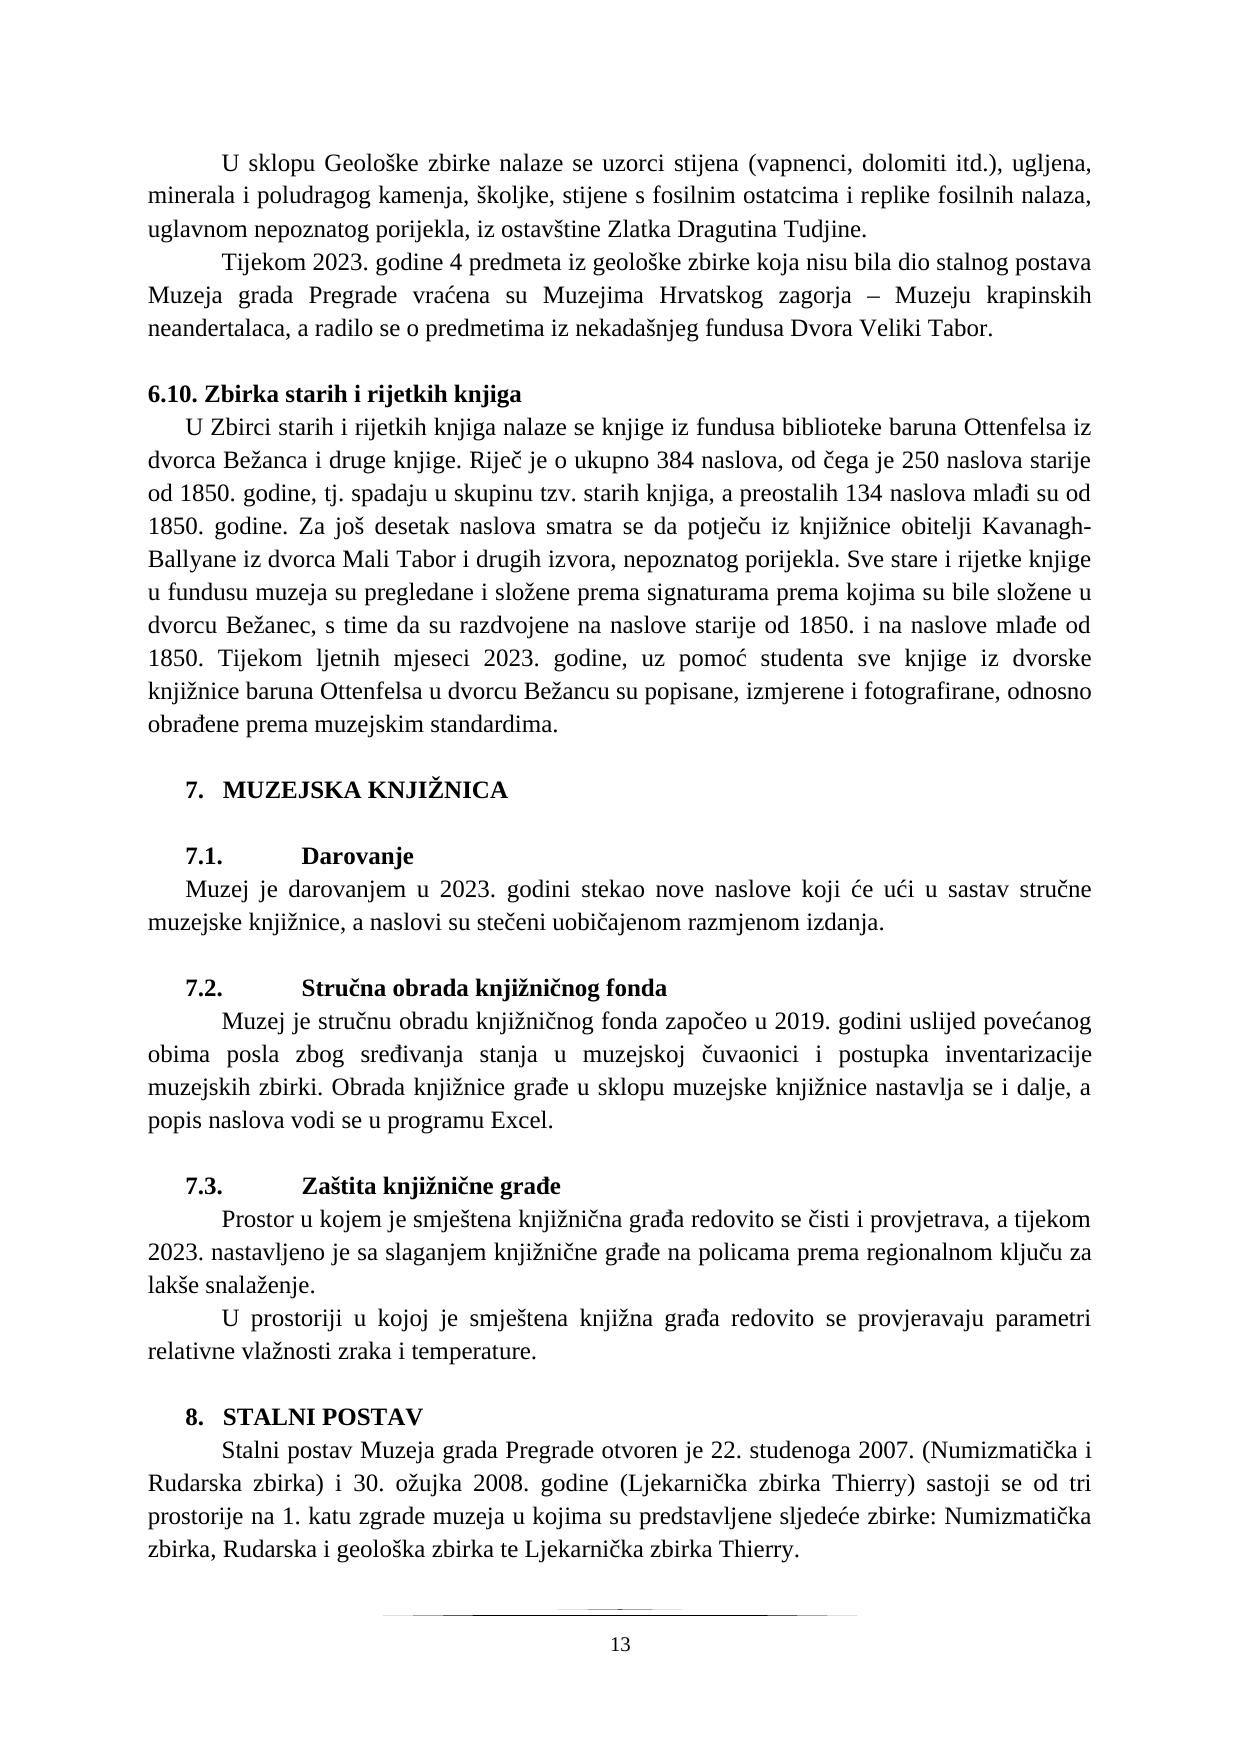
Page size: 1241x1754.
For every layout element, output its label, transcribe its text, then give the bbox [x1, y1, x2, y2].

list Zaštita knjižnične građe [185, 1171, 1093, 1200]
text U prostoriji u kojoj je smještena knjižna građa redovito se provjeravaju parametri relativne vlažnosti zraka i temperature. [148, 1303, 1093, 1365]
text Tijekom 2023. godine 4 predmeta iz geološke zbirke koja nisu bila dio stalnog postava Muzeja grada Pregrade vraćena su Muzejima Hrvatskog zagorja – Muzeju krapinskih neandertalaca, a radilo se o predmetima iz nekadašnjeg fundusa Dvora Veliki Tabor. [148, 247, 1093, 341]
text Stalni postav Muzeja grada Pregrade otvoren je 22. studenoga 2007. (Numizmatička i Rudarska zbirka) i 30. ožujka 2008. godine (Ljekarnička zbirka Thierry) sastoji se od tri prostorije na 1. katu zgrade muzeja u kojima su predstavljene sljedeće zbirke: Numizmatička zbirka, Rudarska i geološka zbirka te Ljekarnička zbirka Thierry. [148, 1435, 1093, 1563]
text U sklopu Geološke zbirke nalaze se uzorci stijena (vapnenci, dolomiti itd.), ugljena, minerala i poludragog kamenja, školjke, stijene s fosilnim ostatcima i replike fosilnih nalaza, uglavnom nepoznatog porijekla, iz ostavštine Zlatka Dragutina Tudjine. [148, 148, 1093, 242]
list Stručna obrada knjižničnog fonda [185, 973, 1093, 1002]
list Darovanje [185, 841, 1093, 870]
text Prostor u kojem je smještena knjižnična građa redovito se čisti i provjetrava, a tijekom 2023. nastavljeno je sa slaganjem knjižnične građe na policama prema regionalnom ključu za lakše snalaženje. [148, 1204, 1093, 1299]
text U Zbirci starih i rijetkih knjiga nalaze se knjige iz fundusa biblioteke baruna Ottenfelsa iz dvorca Bežanca i druge knjige. Riječ je o ukupno 384 naslova, od čega je 250 naslova starije od 1850. godine, tj. spadaju u skupinu tzv. starih knjiga, a preostalih 134 naslova mlađi su od 1850. godine. Za još desetak naslova smatra se da potječu iz knjižnice obitelji Kavanagh-Ballyane iz dvorca Mali Tabor i drugih izvora, nepoznatog porijekla. Sve stare i rijetke knjige u fundusu muzeja su pregledane i složene prema signaturama prema kojima su bile složene u dvorcu Bežanec, s time da su razdvojene na naslove starije od 1850. i na naslove mlađe od 1850. Tijekom ljetnih mjeseci 2023. godine, uz pomoć studenta sve knjige iz dvorske knjižnice baruna Ottenfelsa u dvorcu Bežancu su popisane, izmjerene i fotografirane, odnosno obrađene prema muzejskim standardima. [148, 412, 1093, 738]
text 6.10. Zbirka starih i rijetkih knjiga [148, 379, 1093, 407]
text Muzej je stručnu obradu knjižničnog fonda započeo u 2019. godini uslijed povećanog obima posla zbog sređivanja stanja u muzejskoj čuvaonici i postupka inventarizacije muzejskih zbirki. Obrada knjižnice građe u sklopu muzejske knjižnice nastavlja se i dalje, a popis naslova vodi se u programu Excel. [148, 1006, 1093, 1134]
list STALNI POSTAV [185, 1402, 1093, 1431]
list MUZEJSKA KNJIŽNICA [185, 775, 1093, 804]
text Muzej je darovanjem u 2023. godini stekao nove naslove koji će ući u sastav stručne muzejske knjižnice, a naslovi su stečeni uobičajenom razmjenom izdanja. [148, 874, 1093, 936]
